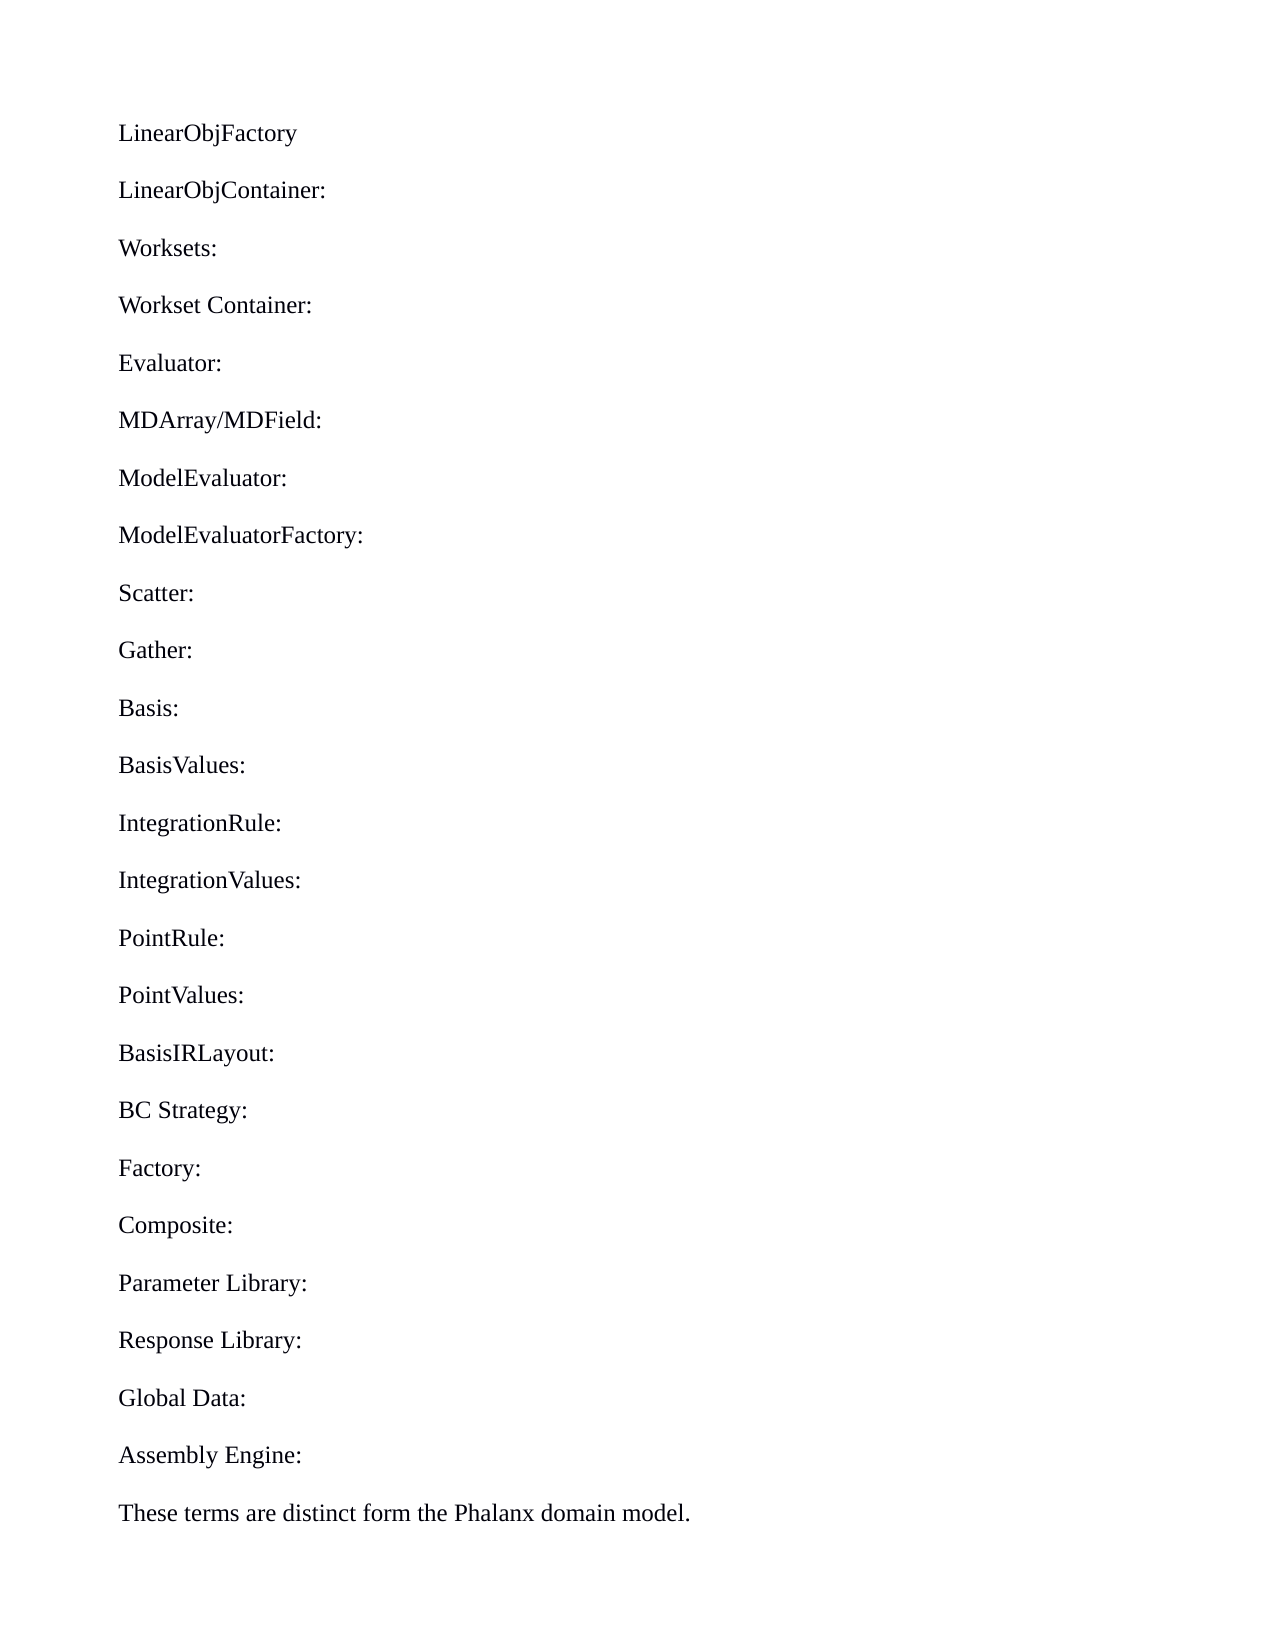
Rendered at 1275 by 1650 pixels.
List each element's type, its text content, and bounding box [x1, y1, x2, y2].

text BasisIRLayout: [118, 1038, 1157, 1067]
text Factory: [118, 1153, 1157, 1182]
text Basis: [118, 693, 1157, 722]
text Assembly Engine: [118, 1441, 1157, 1469]
text ModelEvaluator: [118, 463, 1157, 492]
text BasisValues: [118, 751, 1157, 779]
text LinearObjFactory [118, 118, 1157, 147]
text PointValues: [118, 981, 1157, 1009]
text Scatter: [118, 578, 1157, 607]
text Composite: [118, 1211, 1157, 1239]
text BC Strategy: [118, 1096, 1157, 1124]
text ModelEvaluatorFactory: [118, 521, 1157, 549]
text IntegrationRule: [118, 808, 1157, 837]
text Parameter Library: [118, 1268, 1157, 1297]
text Global Data: [118, 1383, 1157, 1412]
text These terms are distinct form the Phalanx domain model. [118, 1498, 1157, 1527]
text Workset Container: [118, 291, 1157, 319]
text Gather: [118, 636, 1157, 664]
text Worksets: [118, 233, 1157, 262]
text MDArray/MDField: [118, 406, 1157, 434]
text LinearObjContainer: [118, 176, 1157, 204]
text IntegrationValues: [118, 866, 1157, 894]
text PointRule: [118, 923, 1157, 952]
text Response Library: [118, 1326, 1157, 1354]
text Evaluator: [118, 348, 1157, 377]
